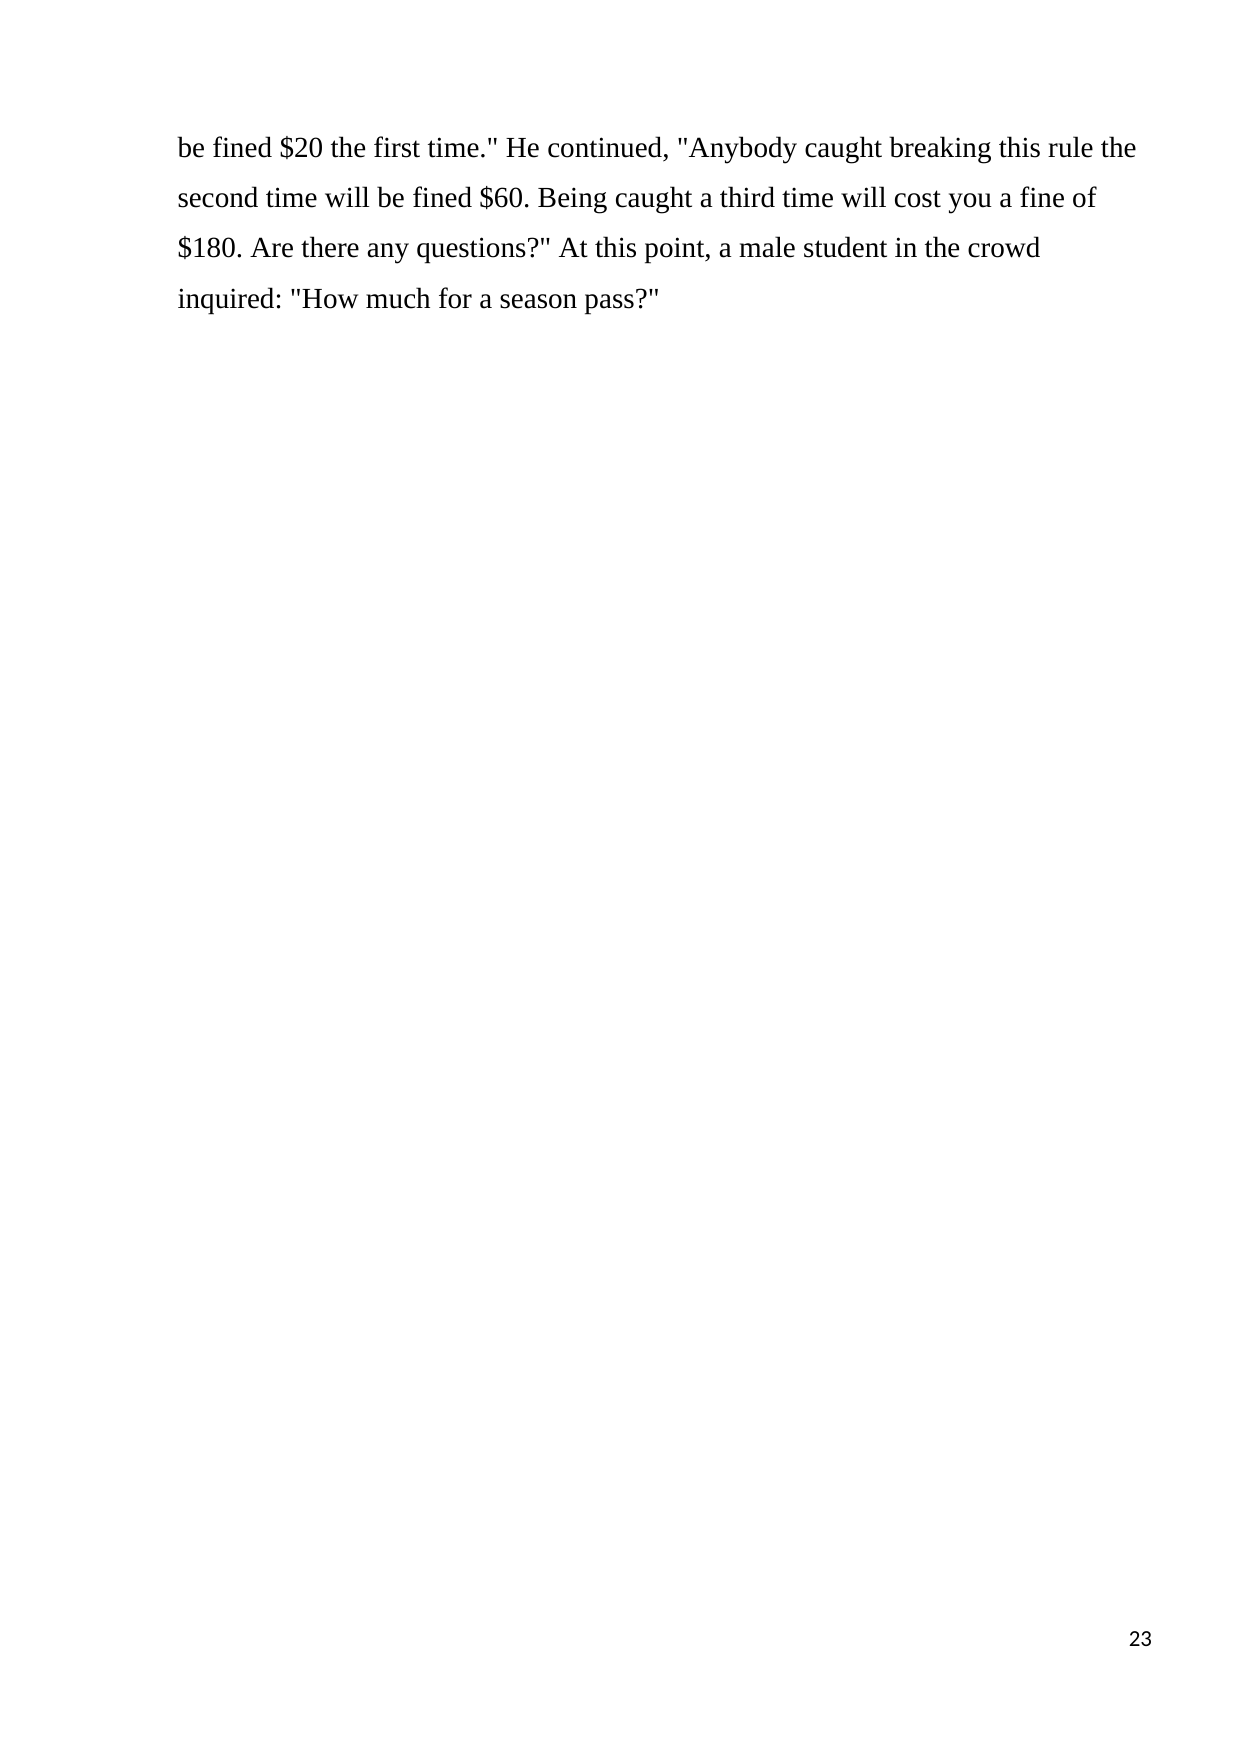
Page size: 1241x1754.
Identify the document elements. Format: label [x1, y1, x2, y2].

text [177, 130, 1152, 314]
